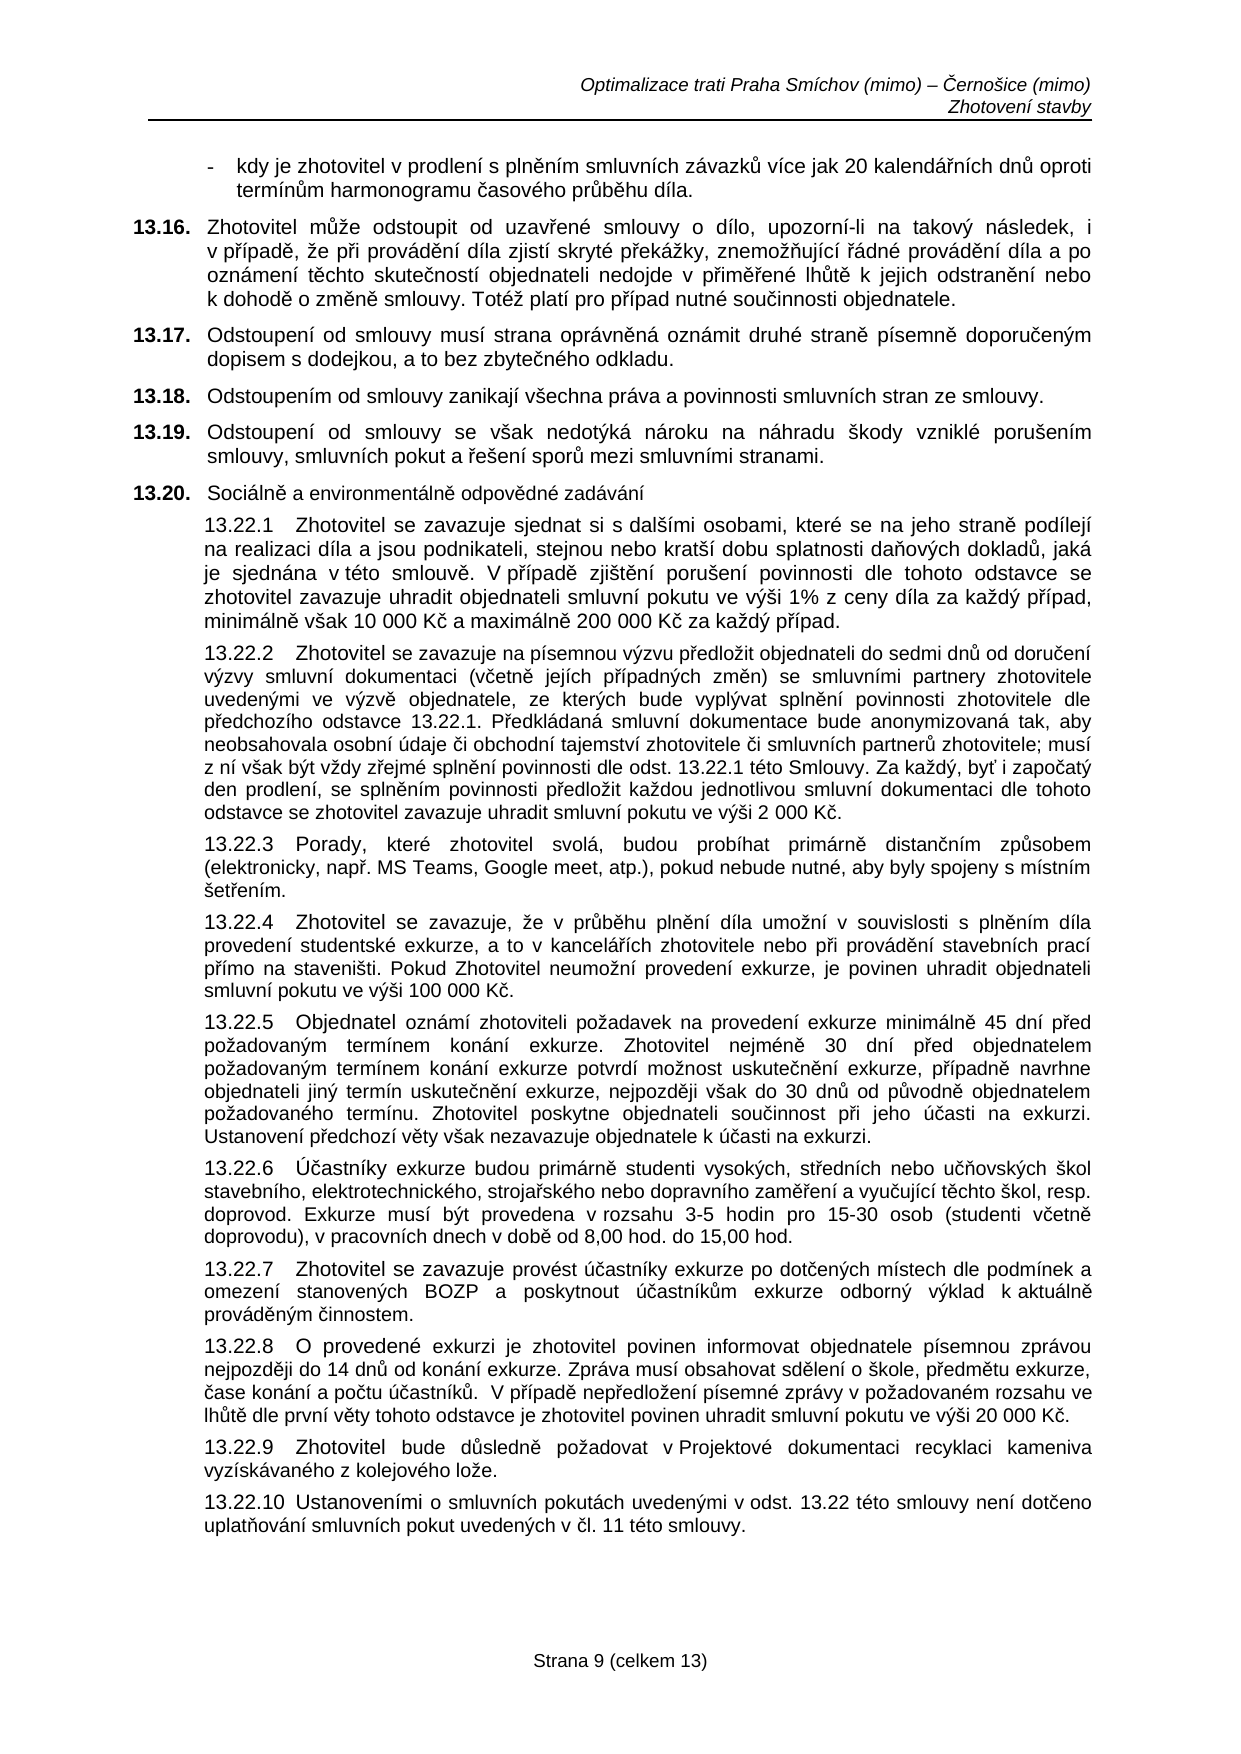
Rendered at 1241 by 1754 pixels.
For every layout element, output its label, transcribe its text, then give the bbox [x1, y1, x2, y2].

list 13.22.1 Zhotovitel se zavazuje sjednat si s dalšími osobami, které se na jeho straně podílejí na realizaci díla a jsou podnikateli, stejnou nebo kratší dobu splatnosti daňových dokladů, jaká je sjednána v této smlouvě. V případě zjištění porušení povinnosti dle tohoto odstavce se zhotovitel zavazuje uhradit objednateli smluvní pokutu ve výši 1% z ceny díla za každý případ, minimálně však 10 000 Kč a maximálně 200 000 Kč za každý případ. [204, 513, 1092, 632]
list 13.22.5 Objednatel oznámí zhotoviteli požadavek na provedení exkurze minimálně 45 dní před požadovaným termínem konání exkurze. Zhotovitel nejméně 30 dní před objednatelem požadovaným termínem konání exkurze potvrdí možnost uskutečnění exkurze, případně navrhne objednateli jiný termín uskutečnění exkurze, nejpozději však do 30 dnů od původně objednatelem požadovaného termínu. Zhotovitel poskytne objednateli součinnost při jeho účasti na exkurzi. Ustanovení předchozí věty však nezavazuje objednatele k účasti na exkurzi. [204, 1010, 1092, 1148]
list 13.22.3 Porady, které zhotovitel svolá, budou probíhat primárně distančním způsobem (elektronicky, např. MS Teams, Google meet, atp.), pokud nebude nutné, aby byly spojeny s místním šetřením. [204, 832, 1092, 901]
list 13.22.8 O provedené exkurzi je zhotovitel povinen informovat objednatele písemnou zprávou nejpozději do 14 dnů od konání exkurze. Zpráva musí obsahovat sdělení o škole, předmětu exkurze, čase konání a počtu účastníků. V případě nepředložení písemné zprávy v požadovaném rozsahu ve lhůtě dle první věty tohoto odstavce je zhotovitel povinen uhradit smluvní pokutu ve výši 20 000 Kč. [204, 1334, 1092, 1426]
list 13.22.4 Zhotovitel se zavazuje, že v průběhu plnění díla umožní v souvislosti s plněním díla provedení studentské exkurze, a to v kancelářích zhotovitele nebo při provádění stavebních prací přímo na staveništi. Pokud Zhotovitel neumožní provedení exkurze, je povinen uhradit objednateli smluvní pokutu ve výši 100 000 Kč. [204, 910, 1092, 1002]
text Zhotovitel může odstoupit od uzavřené smlouvy o dílo, upozorní-li na takový následek, i v případě, že při provádění díla zjistí skryté překážky, znemožňující řádné provádění díla a po oznámení těchto skutečností objednateli nedojde v přiměřené lhůtě k jejich odstranění nebo k dohodě o změně smlouvy. Totéž platí pro případ nutné součinnosti objednatele. [133, 215, 1092, 311]
list 13.22.7 Zhotovitel se zavazuje provést účastníky exkurze po dotčených místech dle podmínek a omezení stanovených BOZP a poskytnout účastníkům exkurze odborný výklad k aktuálně prováděným činnostem. [204, 1256, 1092, 1326]
text Odstoupení od smlouvy musí strana oprávněná oznámit druhé straně písemně doporučeným dopisem s dodejkou, a to bez zbytečného odkladu. [133, 323, 1092, 371]
list 13.22.6 Účastníky exkurze budou primárně studenti vysokých, středních nebo učňovských škol stavebního, elektrotechnického, strojařského nebo dopravního zaměření a vyučující těchto škol, resp. doprovod. Exkurze musí být provedena v rozsahu 3-5 hodin pro 15-30 osob (studenti včetně doprovodu), v pracovních dnech v době od 8,00 hod. do 15,00 hod. [204, 1156, 1092, 1248]
text Odstoupením od smlouvy zanikají všechna práva a povinnosti smluvních stran ze smlouvy. [133, 383, 1092, 407]
text Odstoupení od smlouvy se však nedotýká nároku na náhradu škody vzniklé porušením smlouvy, smluvních pokut a řešení sporů mezi smluvními stranami. [133, 420, 1092, 468]
list 13.22.2 Zhotovitel se zavazuje na písemnou výzvu předložit objednateli do sedmi dnů od doručení výzvy smluvní dokumentaci (včetně jejích případných změn) se smluvními partnery zhotovitele uvedenými ve výzvě objednatele, ze kterých bude vyplývat splnění povinnosti zhotovitele dle předchozího odstavce 13.22.1. Předkládaná smluvní dokumentace bude anonymizovaná tak, aby neobsahovala osobní údaje či obchodní tajemství zhotovitele či smluvních partnerů zhotovitele; musí z ní však být vždy zřejmé splnění povinnosti dle odst. 13.22.1 této Smlouvy. Za každý, byť i započatý den prodlení, se splněním povinnosti předložit každou jednotlivou smluvní dokumentaci dle tohoto odstavce se zhotovitel zavazuje uhradit smluvní pokutu ve výši 2 000 Kč. [204, 641, 1092, 824]
text Sociálně a environmentálně odpovědné zadávání [133, 480, 1092, 504]
list kdy je zhotovitel v prodlení s plněním smluvních závazků více jak 20 kalendářních dnů oproti termínům harmonogramu časového průběhu díla. [207, 154, 1092, 202]
list 13.22.10 Ustanoveními o smluvních pokutách uvedenými v odst. 13.22 této smlouvy není dotčeno uplatňování smluvních pokut uvedených v čl. 11 této smlouvy. [204, 1489, 1092, 1536]
list 13.22.9 Zhotovitel bude důsledně požadovat v Projektové dokumentaci recyklaci kameniva vyzískávaného z kolejového lože. [204, 1434, 1092, 1481]
